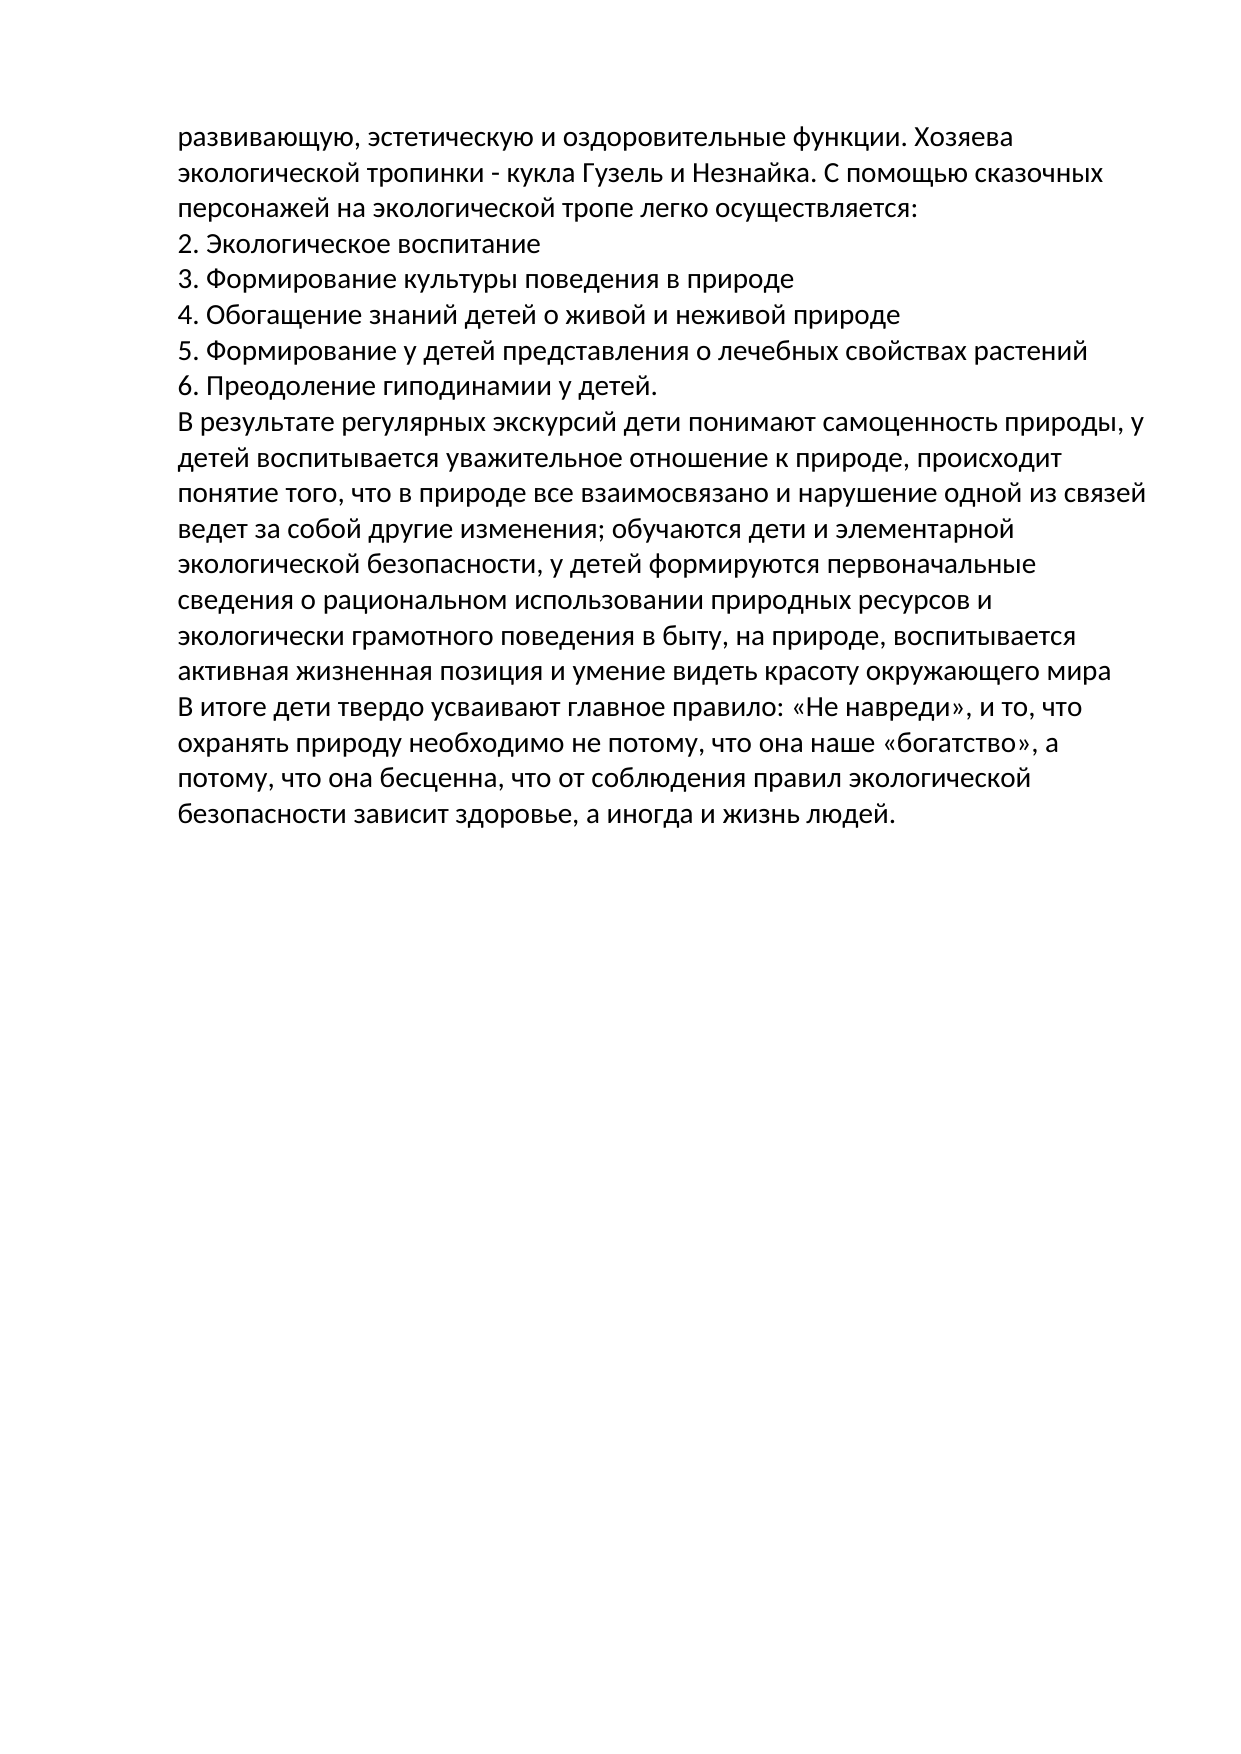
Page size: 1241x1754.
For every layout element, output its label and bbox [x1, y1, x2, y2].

text [177, 118, 1152, 831]
